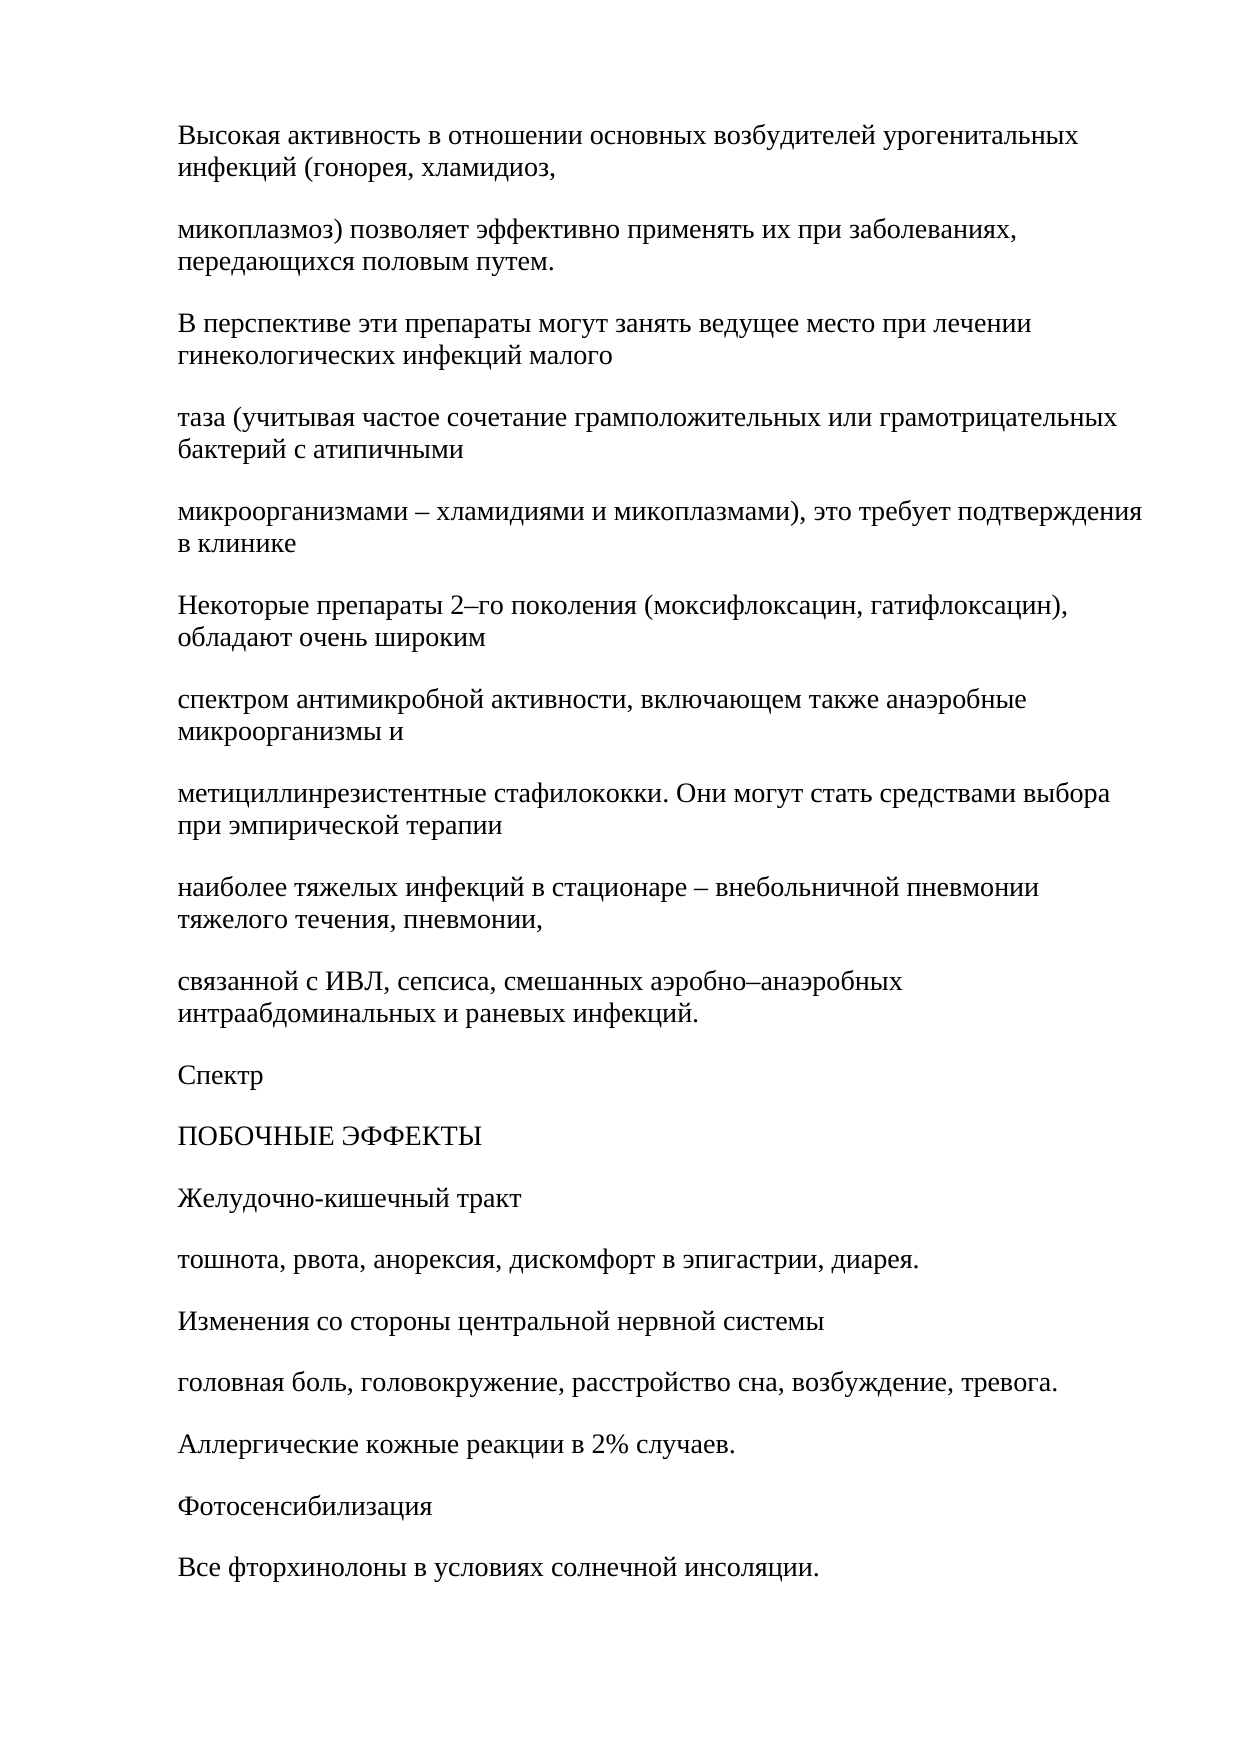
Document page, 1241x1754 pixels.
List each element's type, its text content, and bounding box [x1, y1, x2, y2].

text головная боль, головокружение, расстройство сна, возбуждение, тревога. [177, 1366, 1152, 1398]
text ПОБОЧНЫЕ ЭФФЕКТЫ [177, 1119, 1152, 1152]
text тошнота, рвота, анорексия, дискомфорт в эпигастрии, диарея. [177, 1242, 1152, 1275]
text Высокая активность в отношении основных возбудителей урогенитальных инфекций (гонорея, хламидиоз, [177, 118, 1152, 183]
text Фотосенсибилизация [177, 1489, 1152, 1521]
text наиболее тяжелых инфекций в стационаре – внебольничной пневмонии тяжелого течения, пневмонии, [177, 870, 1152, 934]
text метициллинрезистентные стафилококки. Они могут стать средствами выбора при эмпирической терапии [177, 776, 1152, 841]
text В перспективе эти препараты могут занять ведущее место при лечении гинекологических инфекций малого [177, 306, 1152, 371]
text Все фторхинолоны в условиях солнечной инсоляции. [177, 1550, 1152, 1583]
text микоплазмоз) позволяет эффективно применять их при заболеваниях, передающихся половым путем. [177, 212, 1152, 277]
text Изменения со стороны центральной нервной системы [177, 1304, 1152, 1336]
text таза (учитывая частое сочетание грамположительных или грамотрицательных бактерий с атипичными [177, 400, 1152, 465]
text микроорганизмами – хламидиями и микоплазмами), это требует подтверждения в клинике [177, 494, 1152, 559]
text спектром антимикробной активности, включающем также анаэробные микроорганизмы и [177, 682, 1152, 747]
text Аллергические кожные реакции в 2% случаев. [177, 1427, 1152, 1459]
text связанной с ИВЛ, сепсиса, смешанных аэробно–анаэробных интраабдоминальных и раневых инфекций. [177, 964, 1152, 1028]
text Желудочно-кишечный тракт [177, 1181, 1152, 1213]
text Спектр [177, 1058, 1152, 1090]
text Некоторые препараты 2–го поколения (моксифлоксацин, гатифлоксацин), обладают очень широким [177, 588, 1152, 653]
